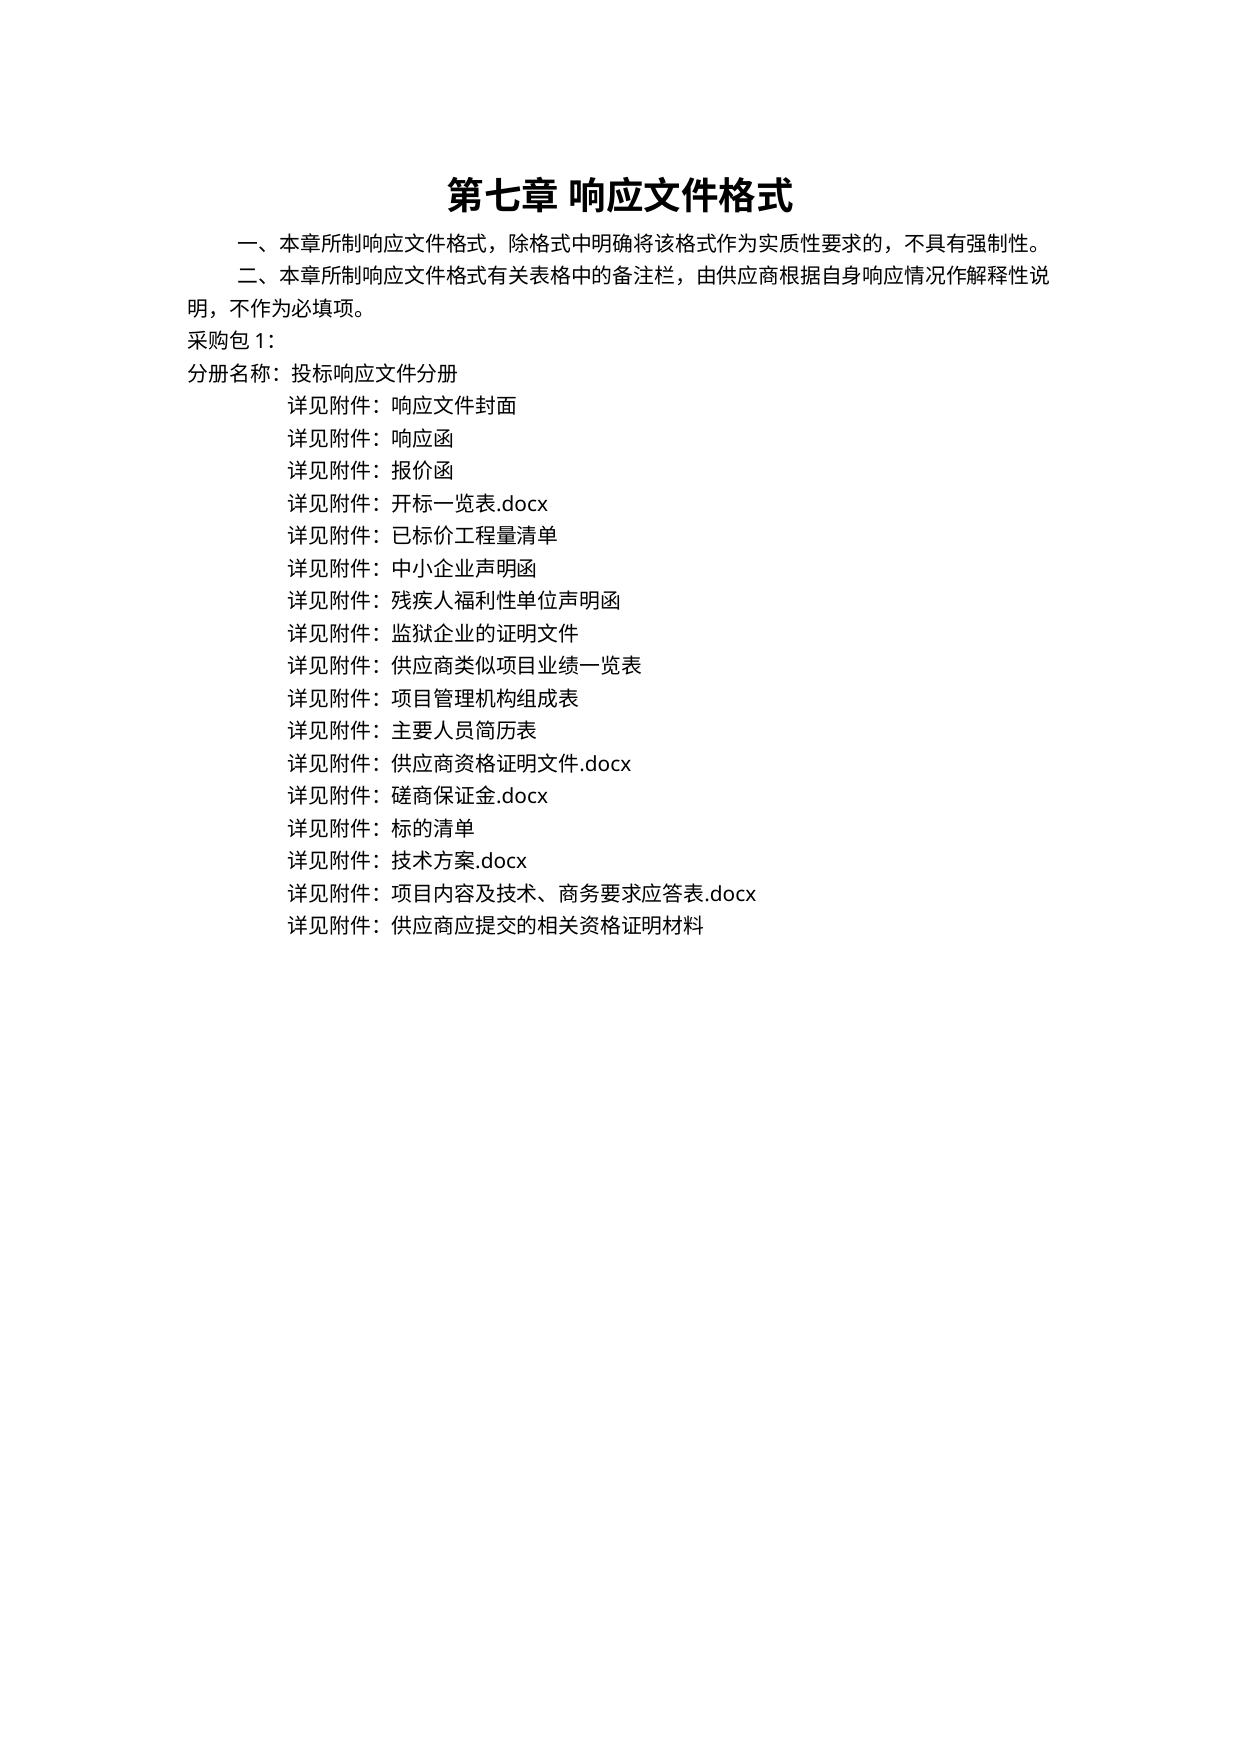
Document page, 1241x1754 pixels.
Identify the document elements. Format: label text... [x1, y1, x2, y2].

text 详见附件：磋商保证金.docx [187, 779, 1053, 812]
text 详见附件：响应文件封面 [187, 389, 1053, 422]
text 一、本章所制响应文件格式，除格式中明确将该格式作为实质性要求的，不具有强制性。 [187, 227, 1053, 259]
text 详见附件：标的清单 [187, 812, 1053, 844]
text 详见附件：项目管理机构组成表 [187, 682, 1053, 714]
text 详见附件：响应函 [187, 422, 1053, 454]
text 详见附件：中小企业声明函 [187, 552, 1053, 584]
text 二、本章所制响应文件格式有关表格中的备注栏，由供应商根据自身响应情况作解释性说明，不作为必填项。 [187, 259, 1053, 324]
text 详见附件：技术方案.docx [187, 844, 1053, 877]
text 分册名称：投标响应文件分册 [187, 357, 1053, 389]
text 详见附件：供应商资格证明文件.docx [187, 747, 1053, 779]
text 详见附件：报价函 [187, 454, 1053, 487]
text 详见附件：监狱企业的证明文件 [187, 617, 1053, 649]
text 详见附件：开标一览表.docx [187, 487, 1053, 519]
text 详见附件：残疾人福利性单位声明函 [187, 584, 1053, 617]
text 采购包1： [187, 324, 1053, 357]
text 第七章 响应文件格式 [187, 162, 1053, 227]
text 详见附件：已标价工程量清单 [187, 519, 1053, 552]
text 详见附件：供应商应提交的相关资格证明材料 [187, 909, 1053, 942]
text 详见附件：供应商类似项目业绩一览表 [187, 649, 1053, 682]
text 详见附件：项目内容及技术、商务要求应答表.docx [187, 877, 1053, 909]
text 详见附件：主要人员简历表 [187, 714, 1053, 747]
